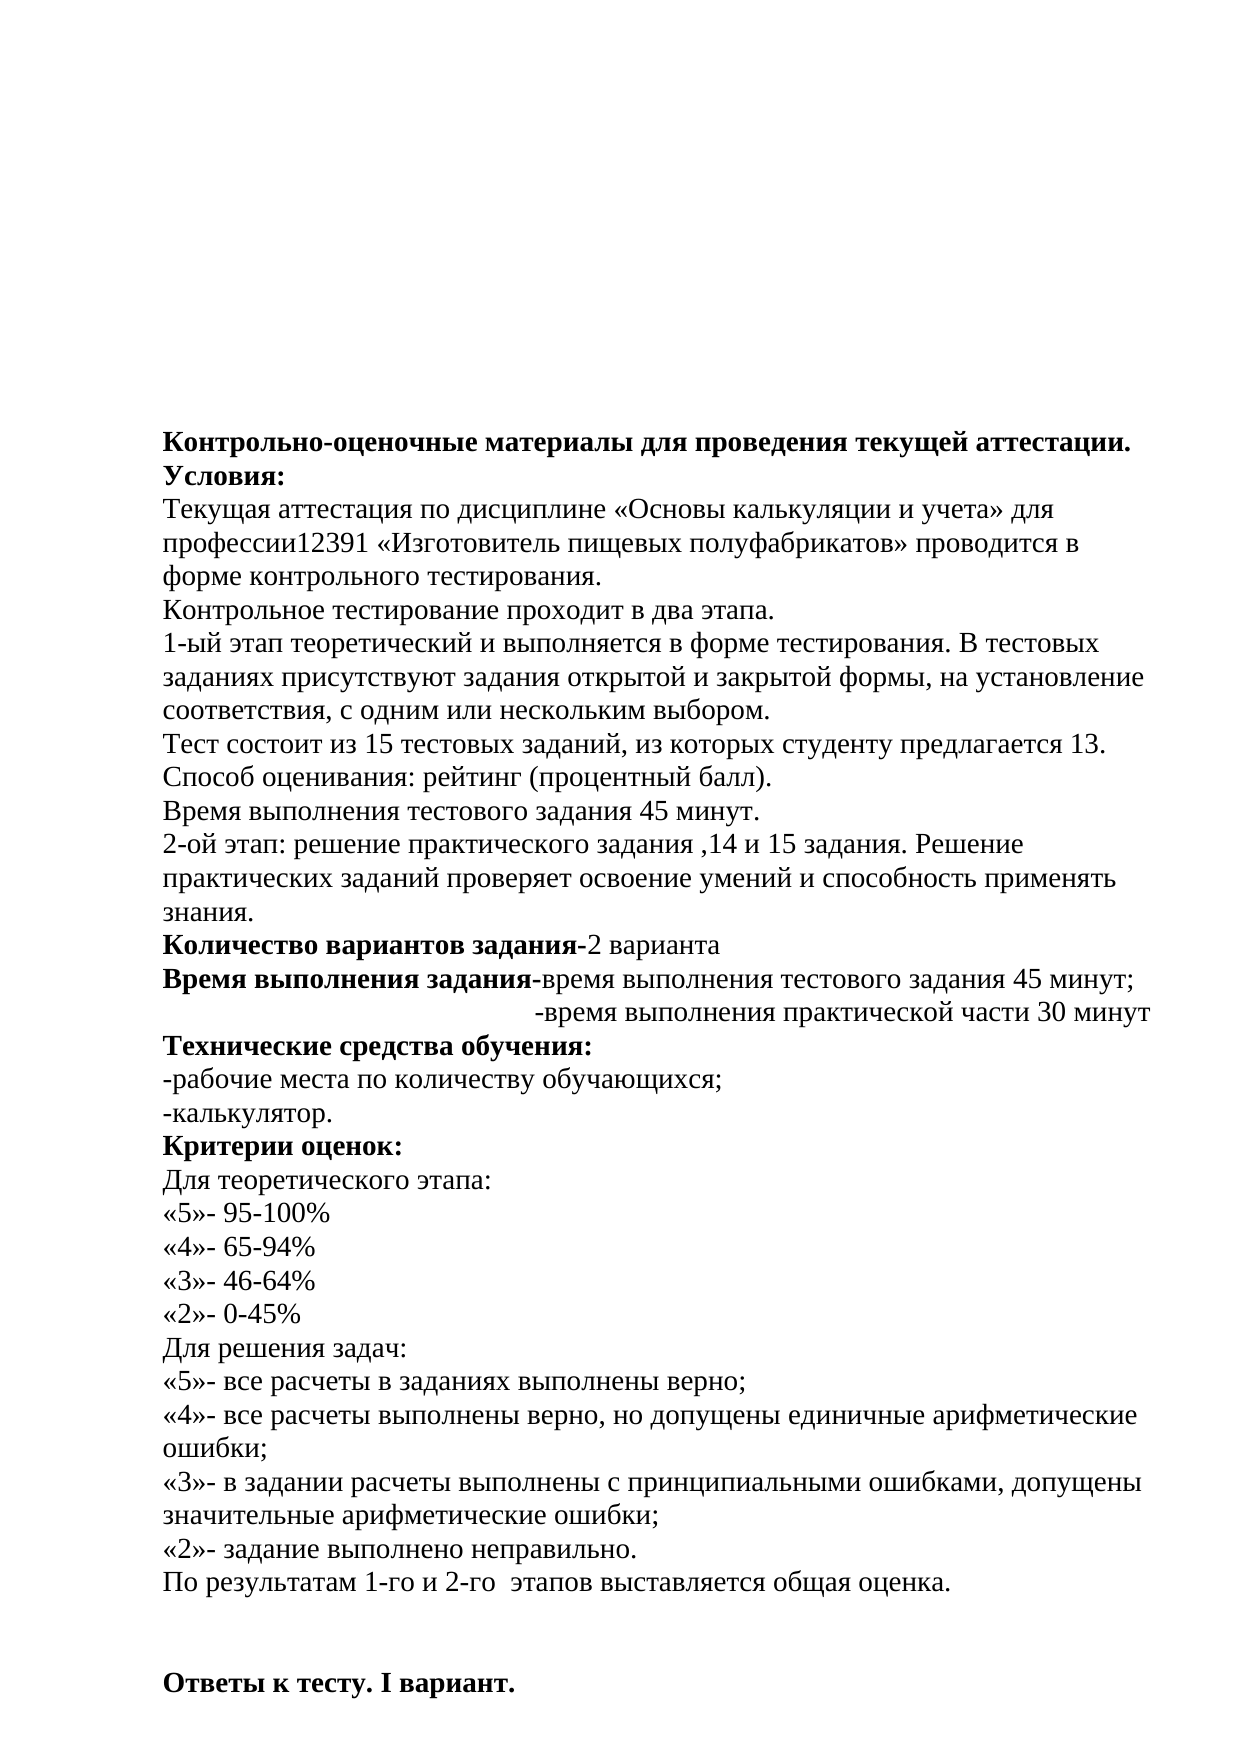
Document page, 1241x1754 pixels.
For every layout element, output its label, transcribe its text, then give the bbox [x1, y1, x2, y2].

text По результатам 1-го и 2-го этапов выставляется общая оценка. [162, 1564, 1152, 1598]
text Тест состоит из 15 тестовых заданий, из которых студенту предлагается 13. [162, 726, 1152, 759]
text Текущая аттестация по дисциплине «Основы калькуляции и учета» для профессии12391 «Изготовитель пищевых полуфабрикатов» проводится в форме контрольного тестирования. [162, 491, 1152, 592]
text «5»- все расчеты в заданиях выполнены верно; [162, 1363, 1152, 1397]
text «4»- 65-94% [162, 1229, 1152, 1263]
text «5»- 95-100% [162, 1196, 1152, 1229]
text Для решения задач: [162, 1330, 1152, 1363]
text Критерии оценок: [162, 1128, 1152, 1162]
text 1-ый этап теоретический и выполняется в форме тестирования. В тестовых заданиях присутствуют задания открытой и закрытой формы, на установление соответствия, с одним или нескольким выбором. [162, 625, 1152, 726]
text Время выполнения задания-время выполнения тестового задания 45 минут; [162, 961, 1152, 994]
text Количество вариантов задания-2 варианта [162, 927, 1152, 961]
text «4»- все расчеты выполнены верно, но допущены единичные арифметические ошибки; [162, 1397, 1152, 1464]
text Ответы к тесту. I вариант. [162, 1665, 1152, 1699]
text 2-ой этап: решение практического задания ,14 и 15 задания. Решение практических заданий проверяет освоение умений и способность применять знания. [162, 827, 1152, 927]
text «2»- 0-45% [162, 1296, 1152, 1330]
text Время выполнения тестового задания 45 минут. [162, 793, 1152, 827]
text Контрольное тестирование проходит в два этапа. [162, 592, 1152, 625]
text Контрольно-оценочные материалы для проведения текущей аттестации. [162, 424, 1152, 458]
text Для теоретического этапа: [162, 1162, 1152, 1196]
text Способ оценивания: рейтинг (процентный балл). [162, 759, 1152, 793]
text -рабочие места по количеству обучающихся; [162, 1061, 1152, 1095]
text Технические средства обучения: [162, 1028, 1152, 1061]
text Условия: [162, 458, 1152, 491]
text «2»- задание выполнено неправильно. [162, 1531, 1152, 1564]
text «3»- в задании расчеты выполнены с принципиальными ошибками, допущены значительные арифметические ошибки; [162, 1464, 1152, 1531]
text -время выполнения практической части 30 минут [162, 994, 1152, 1028]
text -калькулятор. [162, 1095, 1152, 1128]
text «3»- 46-64% [162, 1263, 1152, 1296]
